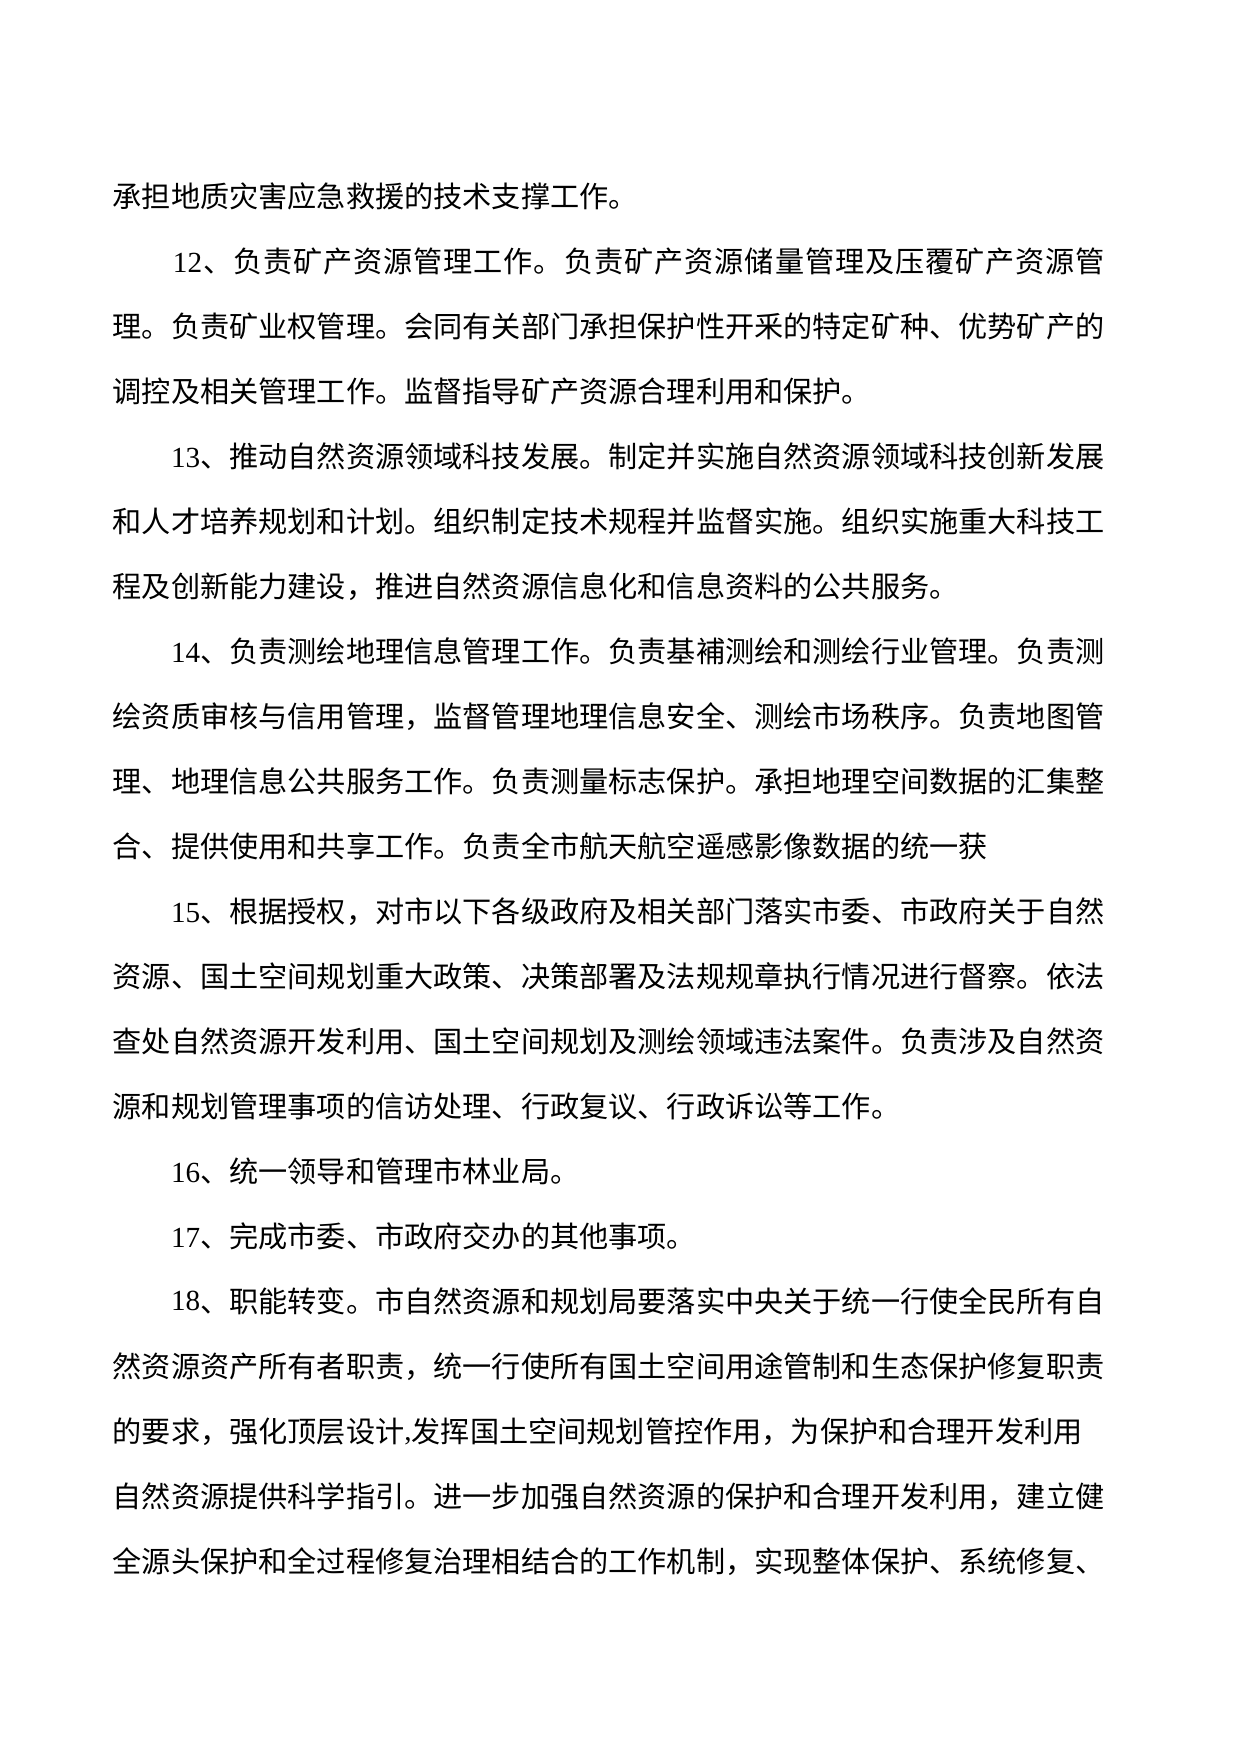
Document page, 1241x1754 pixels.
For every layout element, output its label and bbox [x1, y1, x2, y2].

table_cell [101, 162, 1116, 1592]
